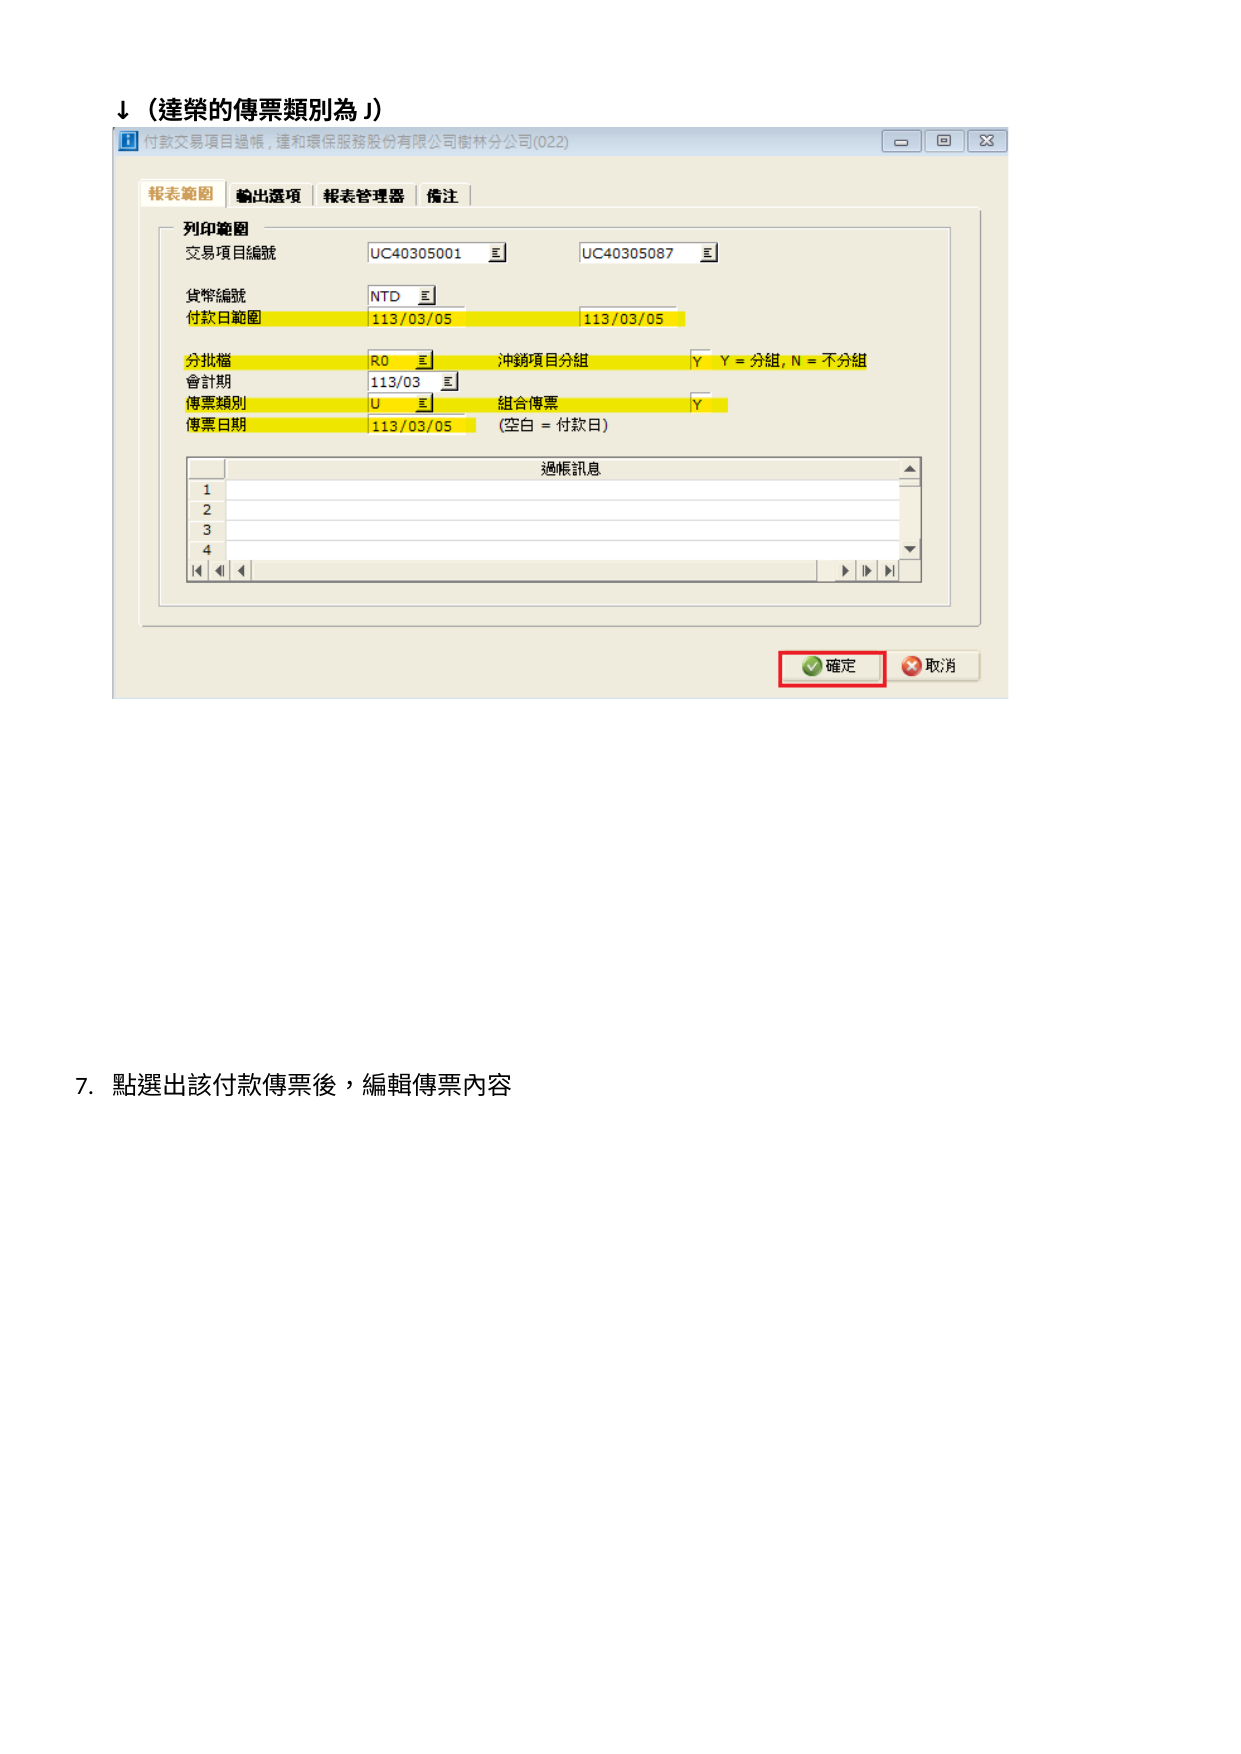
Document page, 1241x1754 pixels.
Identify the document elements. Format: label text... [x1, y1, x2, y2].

picture [112, 127, 1009, 699]
list ↓（達榮的傳票類別為J） [112, 89, 1165, 127]
list 點選出該付款傳票後，編輯傳票內容 [75, 1064, 1165, 1102]
